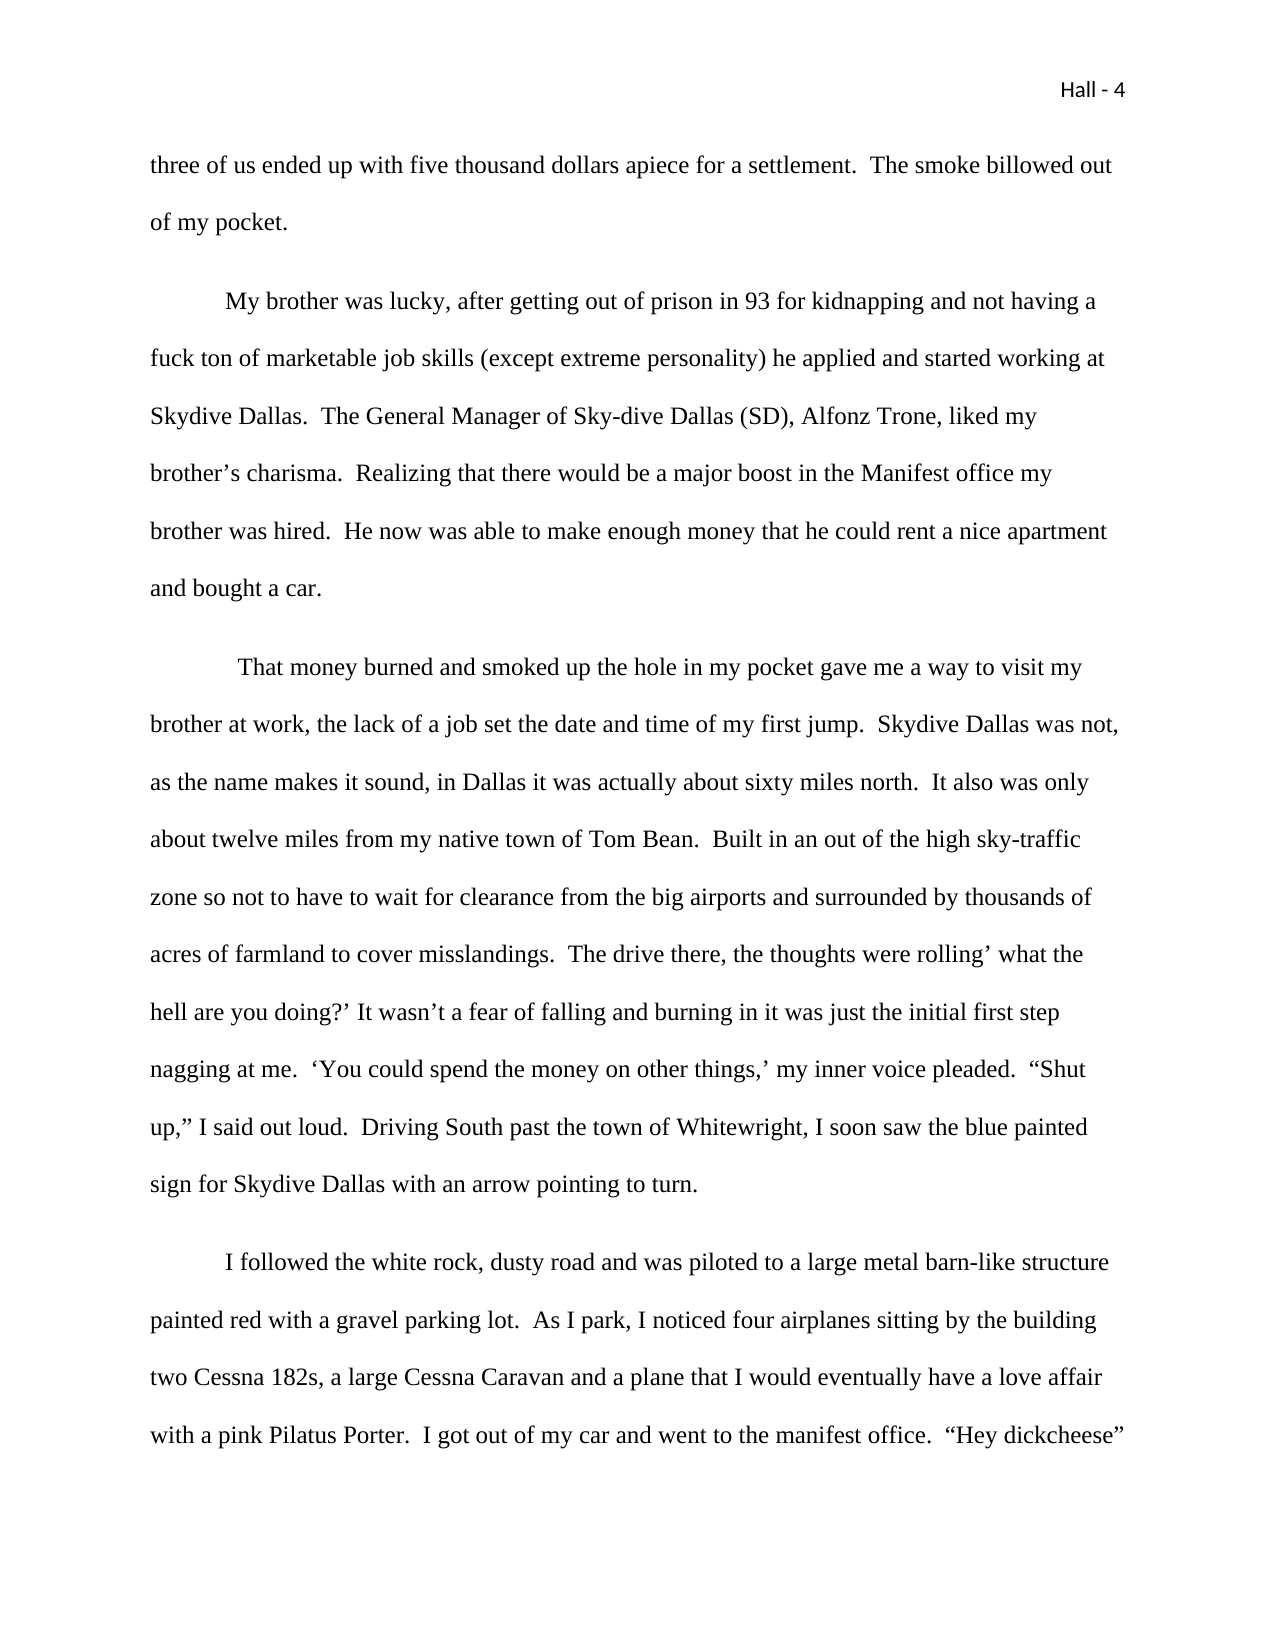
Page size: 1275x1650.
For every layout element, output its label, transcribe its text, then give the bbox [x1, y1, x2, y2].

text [150, 150, 1125, 236]
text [150, 1247, 1125, 1449]
text That money burned and smoked up the hole in my pocket gave me a way to visit my brother at work, the lack of a job set the date and time of my first jump. Skydive Dallas was not, as the name makes it sound, in Dallas it was actually about sixty miles north. It also was only about twelve miles from my native town of Tom Bean. Built in an out of the high sky-traffic zone so not to have to wait for clearance from the big airports and surrounded by thousands of acres of farmland to cover misslandings. The drive there, the thoughts were rolling’ what the hell are you doing?’ It wasn’t a fear of falling and burning in it was just the initial first step nagging at me. ‘You could spend the money on other things,’ my inner voice pleaded. “Shut up,” I said out loud. Driving South past the town of Whitewright, I soon saw the blue painted sign for Skydive Dallas with an arrow pointing to turn. [150, 652, 1125, 1198]
text My brother was lucky, after getting out of prison in 93 for kidnapping and not having a fuck ton of marketable job skills (except extreme personality) he applied and started working at Skydive Dallas. The General Manager of Sky-dive Dallas (SD), Alfonz Trone, liked my brother’s charisma. Realizing that there would be a major boost in the Manifest office my brother was hired. He now was able to make enough money that he could rent a nice apartment and bought a car. [150, 286, 1125, 602]
